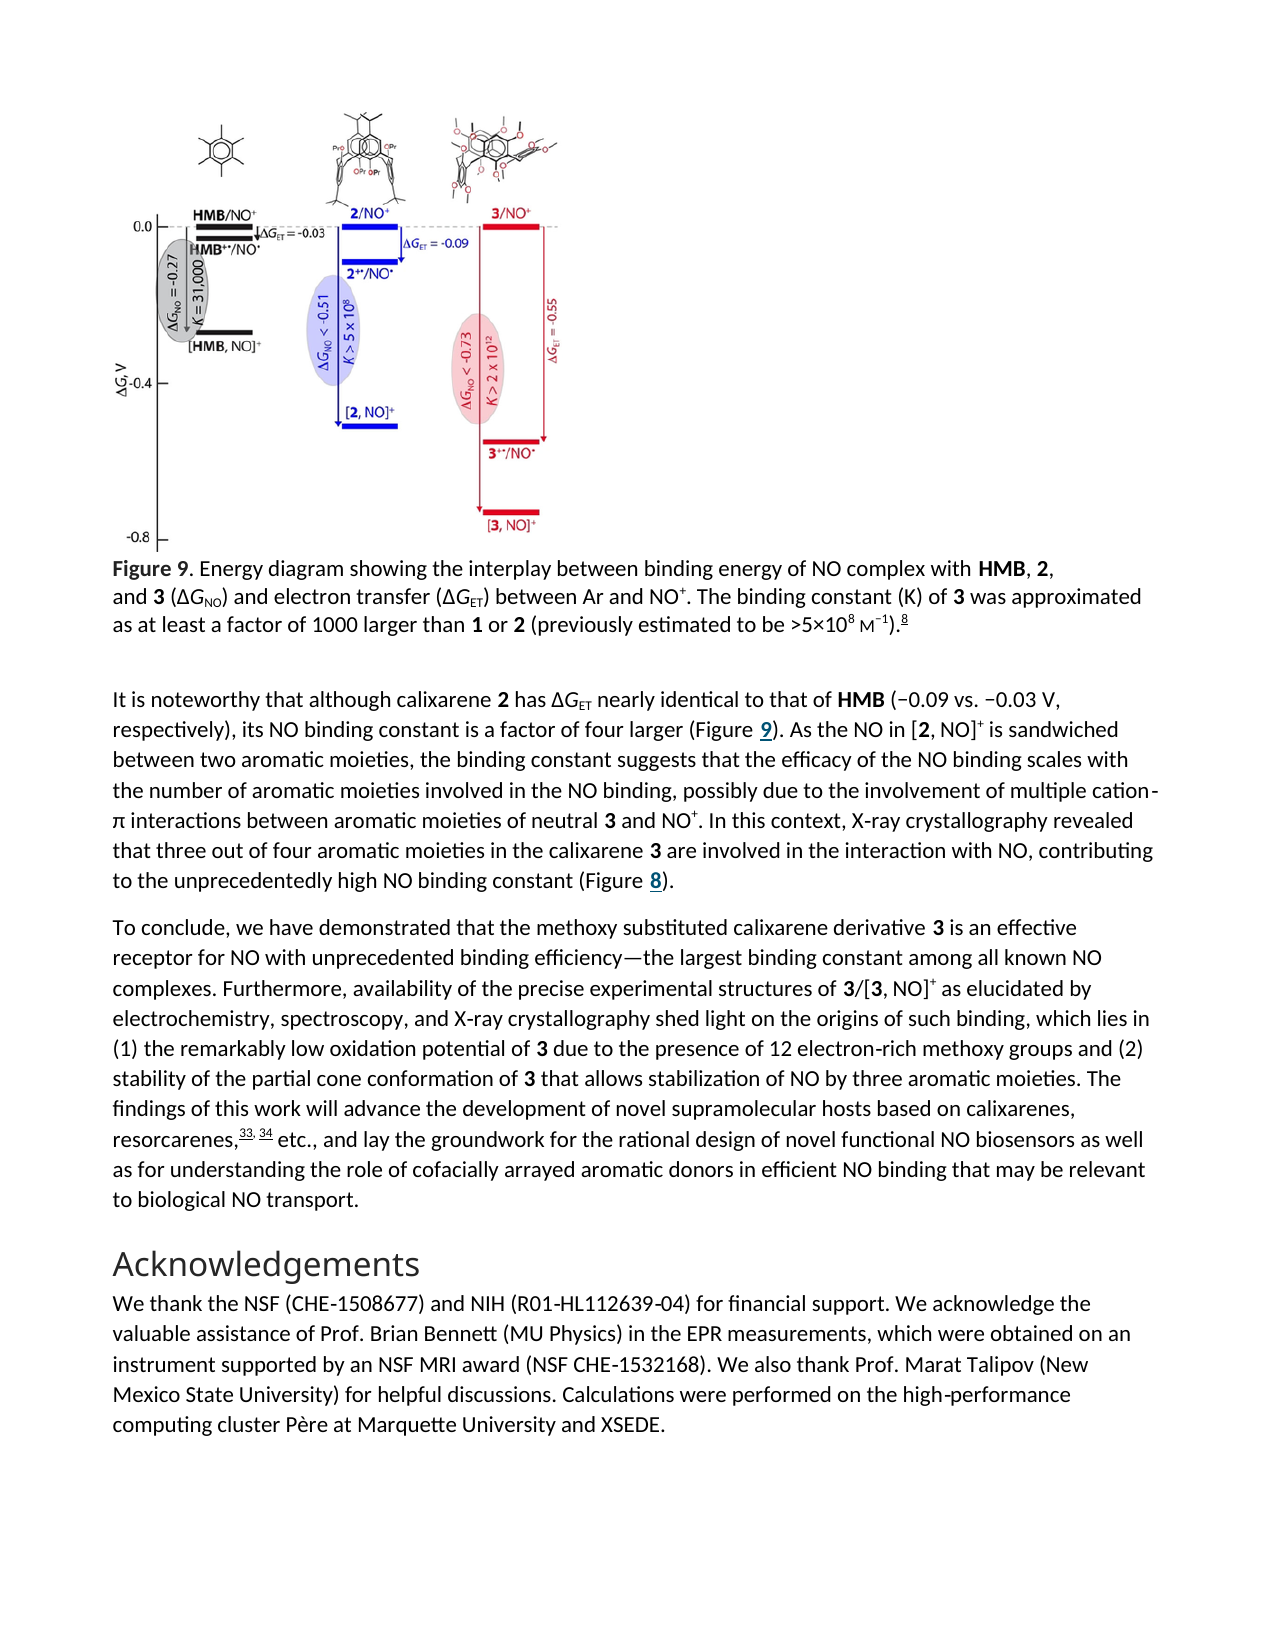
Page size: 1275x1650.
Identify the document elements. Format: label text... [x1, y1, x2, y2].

text It is noteworthy that although calixarene 2 has ΔGET nearly identical to that of HMB (−0.09 vs. −0.03 V, respectively), its NO binding constant is a factor of four larger (Figure 9). As the NO in [2, NO]+ is sandwiched between two aromatic moieties, the binding constant suggests that the efficacy of the NO binding scales with the number of aromatic moieties involved in the NO binding, possibly due to the involvement of multiple cation‐π interactions between aromatic moieties of neutral 3 and NO+. In this context, X‐ray crystallography revealed that three out of four aromatic moieties in the calixarene 3 are involved in the interaction with NO, contributing to the unprecedentedly high NO binding constant (Figure 8). [112, 685, 1162, 894]
picture [112, 112, 563, 552]
text Figure 9. Energy diagram showing the interplay between binding energy of NO complex with HMB, 2, and 3 (ΔGNO) and electron transfer (ΔGET) between Ar and NO+. The binding constant (K) of 3 was approximated as at least a factor of 1000 larger than 1 or 2 (previously estimated to be >5×108 m−1).8 [112, 554, 1162, 638]
subtitle Acknowledgements [112, 1240, 1162, 1286]
text We thank the NSF (CHE‐1508677) and NIH (R01‐HL112639‐04) for financial support. We acknowledge the valuable assistance of Prof. Brian Bennett (MU Physics) in the EPR measurements, which were obtained on an instrument supported by an NSF MRI award (NSF CHE‐1532168). We also thank Prof. Marat Talipov (New Mexico State University) for helpful discussions. Calculations were performed on the high‐performance computing cluster Père at Marquette University and XSEDE. [112, 1289, 1162, 1438]
text To conclude, we have demonstrated that the methoxy substituted calixarene derivative 3 is an effective receptor for NO with unprecedented binding efficiency—the largest binding constant among all known NO complexes. Furthermore, availability of the precise experimental structures of 3/[3, NO]+ as elucidated by electrochemistry, spectroscopy, and X‐ray crystallography shed light on the origins of such binding, which lies in (1) the remarkably low oxidation potential of 3 due to the presence of 12 electron‐rich methoxy groups and (2) stability of the partial cone conformation of 3 that allows stabilization of NO by three aromatic moieties. The findings of this work will advance the development of novel supramolecular hosts based on calixarenes, resorcarenes,33, 34 etc., and lay the groundwork for the rational design of novel functional NO biosensors as well as for understanding the role of cofacially arrayed aromatic donors in efficient NO binding that may be relevant to biological NO transport. [112, 913, 1162, 1213]
